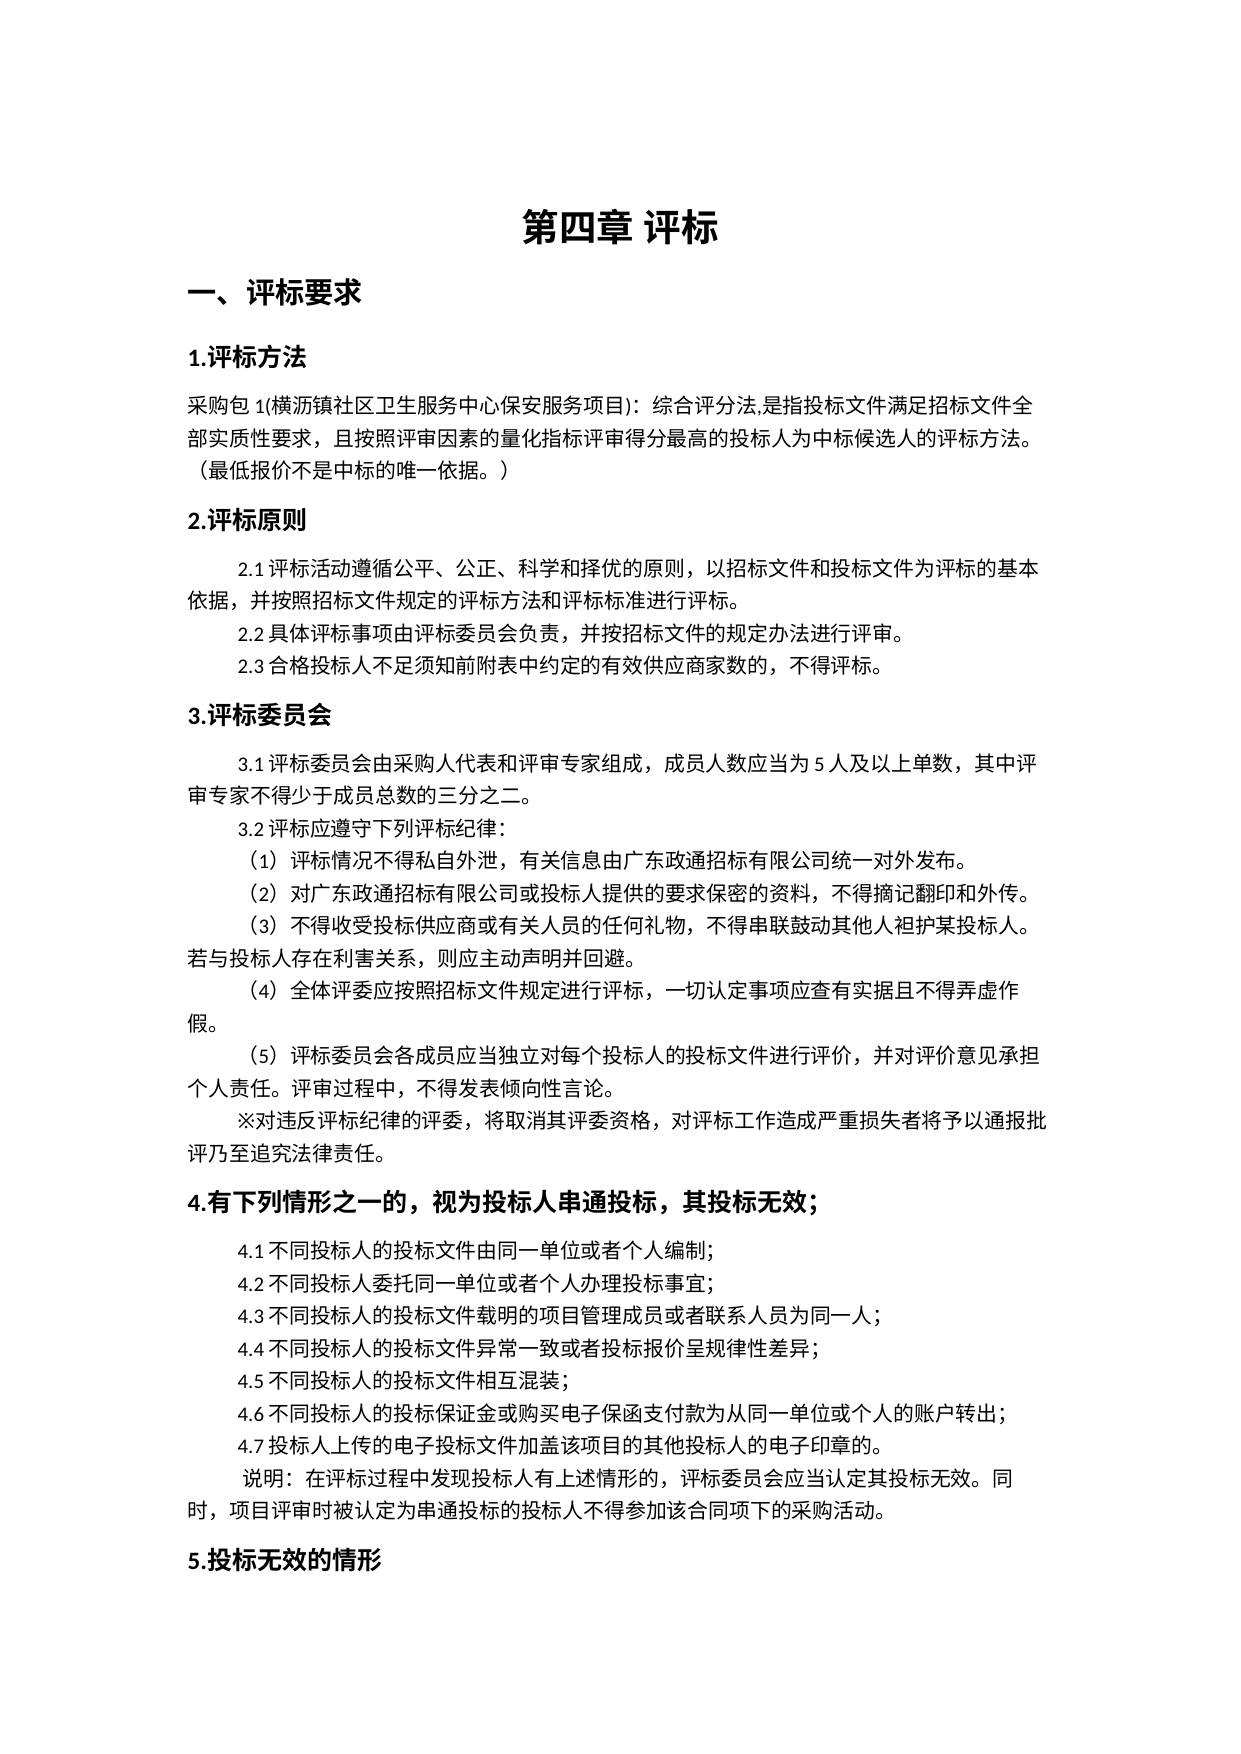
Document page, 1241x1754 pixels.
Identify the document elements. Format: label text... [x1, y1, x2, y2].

text 5.投标无效的情形 [187, 1527, 1053, 1592]
text 第四章 评标 [187, 194, 1053, 259]
text 4.1不同投标人的投标文件由同一单位或者个人编制； [187, 1234, 1053, 1267]
text 2.2具体评标事项由评标委员会负责，并按招标文件的规定办法进行评审。 [187, 617, 1053, 649]
text （1）评标情况不得私自外泄，有关信息由广东政通招标有限公司统一对外发布。 [187, 844, 1053, 877]
text 3.1评标委员会由采购人代表和评审专家组成，成员人数应当为5人及以上单数，其中评审专家不得少于成员总数的三分之二。 [187, 747, 1053, 812]
text 一、评标要求 [187, 259, 1053, 324]
text 4.6不同投标人的投标保证金或购买电子保函支付款为从同一单位或个人的账户转出； [187, 1397, 1053, 1429]
text （4）全体评委应按照招标文件规定进行评标，一切认定事项应查有实据且不得弄虚作假。 [187, 974, 1053, 1039]
text 2.3合格投标人不足须知前附表中约定的有效供应商家数的，不得评标。 [187, 649, 1053, 682]
text 采购包1(横沥镇社区卫生服务中心保安服务项目)：综合评分法,是指投标文件满足招标文件全部实质性要求，且按照评审因素的量化指标评审得分最高的投标人为中标候选人的评标方法。（最低报价不是中标的唯一依据。） [187, 389, 1053, 487]
text （5）评标委员会各成员应当独立对每个投标人的投标文件进行评价，并对评价意见承担个人责任。评审过程中，不得发表倾向性言论。 [187, 1039, 1053, 1104]
text 4.4不同投标人的投标文件异常一致或者投标报价呈规律性差异； [187, 1332, 1053, 1364]
text （2）对广东政通招标有限公司或投标人提供的要求保密的资料，不得摘记翻印和外传。 [187, 877, 1053, 909]
text （3）不得收受投标供应商或有关人员的任何礼物，不得串联鼓动其他人袒护某投标人。若与投标人存在利害关系，则应主动声明并回避。 [187, 909, 1053, 974]
text 1.评标方法 [187, 324, 1053, 389]
text 3.2评标应遵守下列评标纪律： [187, 812, 1053, 844]
text 2.评标原则 [187, 487, 1053, 552]
text 4.5不同投标人的投标文件相互混装； [187, 1364, 1053, 1397]
text 2.1评标活动遵循公平、公正、科学和择优的原则，以招标文件和投标文件为评标的基本依据，并按照招标文件规定的评标方法和评标标准进行评标。 [187, 552, 1053, 617]
text 4.7投标人上传的电子投标文件加盖该项目的其他投标人的电子印章的。 [187, 1429, 1053, 1462]
text 4.2不同投标人委托同一单位或者个人办理投标事宜； [187, 1267, 1053, 1299]
text 说明：在评标过程中发现投标人有上述情形的，评标委员会应当认定其投标无效。同时，项目评审时被认定为串通投标的投标人不得参加该合同项下的采购活动。 [187, 1462, 1053, 1527]
text 3.评标委员会 [187, 682, 1053, 747]
text ※对违反评标纪律的评委，将取消其评委资格，对评标工作造成严重损失者将予以通报批评乃至追究法律责任。 [187, 1104, 1053, 1169]
text 4.有下列情形之一的，视为投标人串通投标，其投标无效； [187, 1169, 1053, 1234]
text 4.3不同投标人的投标文件载明的项目管理成员或者联系人员为同一人； [187, 1299, 1053, 1332]
